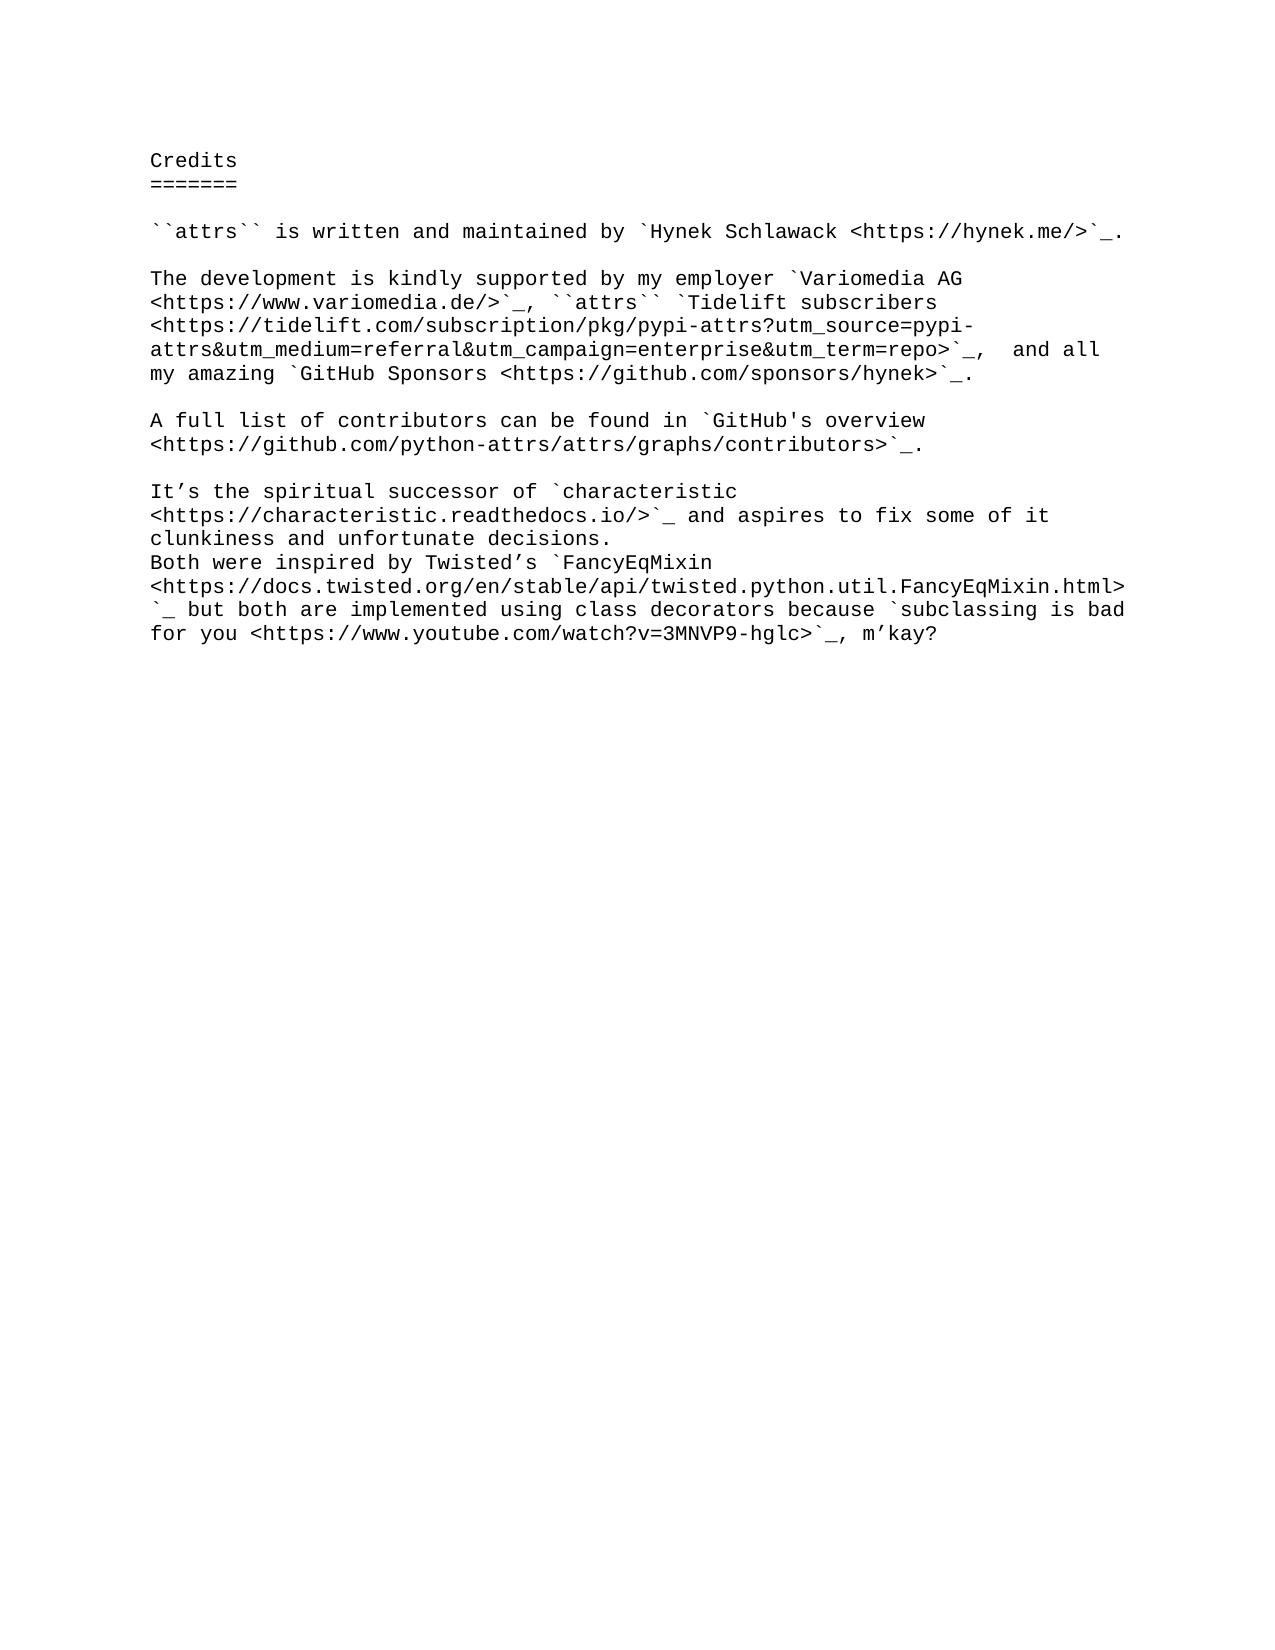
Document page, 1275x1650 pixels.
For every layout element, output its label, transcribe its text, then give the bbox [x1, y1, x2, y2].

text A full list of contributors can be found in `GitHub's overview <https://github.com/python-attrs/attrs/graphs/contributors>`_. [150, 410, 1125, 457]
text Both were inspired by Twisted’s `FancyEqMixin <https://docs.twisted.org/en/stable/api/twisted.python.util.FancyEqMixin.html>`_ but both are implemented using class decorators because `subclassing is bad for you <https://www.youtube.com/watch?v=3MNVP9-hglc>`_, m’kay? [150, 552, 1125, 647]
text It’s the spiritual successor of `characteristic <https://characteristic.readthedocs.io/>`_ and aspires to fix some of it clunkiness and unfortunate decisions. [150, 481, 1125, 552]
text Credits [150, 150, 1125, 174]
text ======= [150, 174, 1125, 197]
text ``attrs`` is written and maintained by `Hynek Schlawack <https://hynek.me/>`_. [150, 221, 1125, 244]
text The development is kindly supported by my employer `Variomedia AG <https://www.variomedia.de/>`_, ``attrs`` `Tidelift subscribers <https://tidelift.com/subscription/pkg/pypi-attrs?utm_source=pypi-attrs&utm_medium=referral&utm_campaign=enterprise&utm_term=repo>`_, and all my amazing `GitHub Sponsors <https://github.com/sponsors/hynek>`_. [150, 268, 1125, 386]
